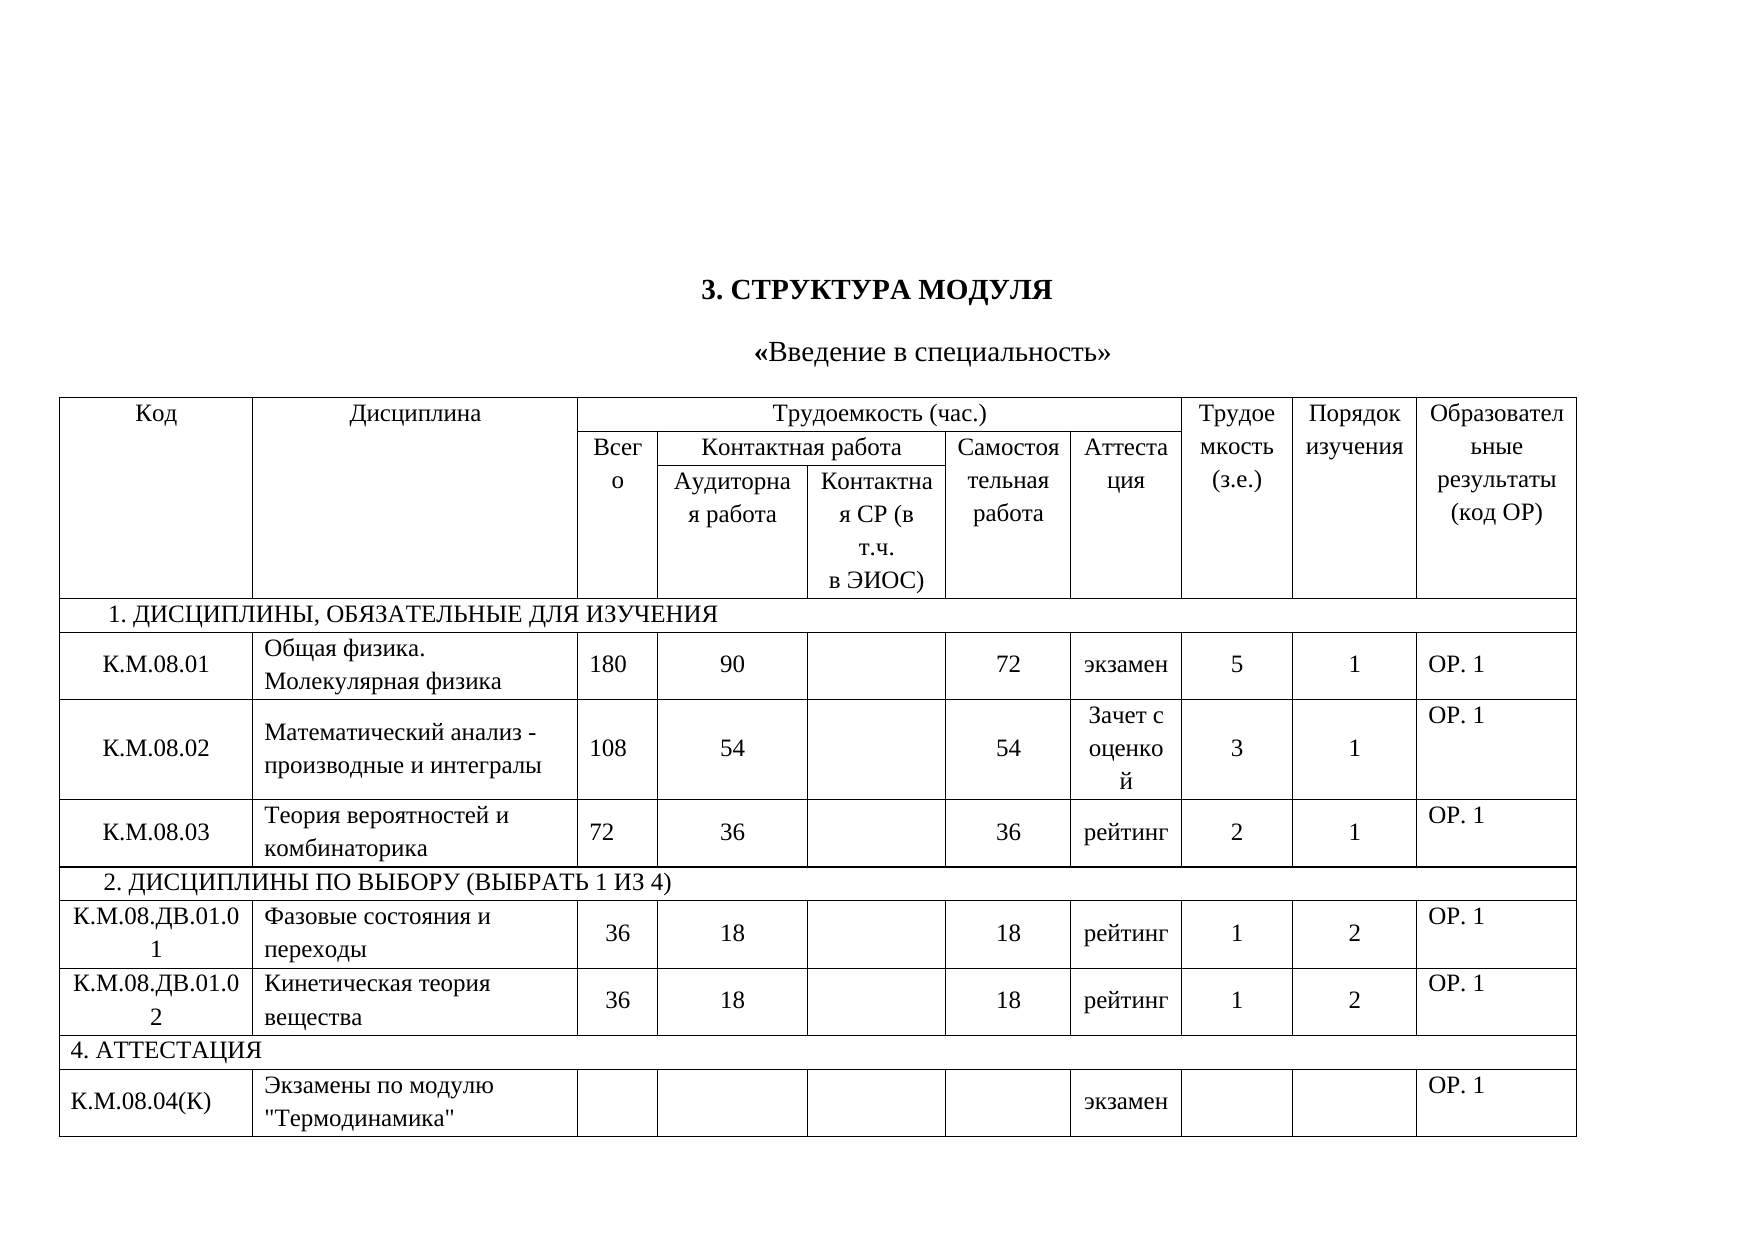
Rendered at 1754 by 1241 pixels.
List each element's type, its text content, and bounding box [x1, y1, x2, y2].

table_cell 1 [1293, 633, 1416, 699]
table_cell рейтинг [1071, 901, 1181, 967]
table_cell Кинетическая теория вещества [253, 969, 577, 1034]
table_cell Всего [578, 432, 657, 598]
table_cell 2 [1293, 901, 1416, 967]
table_cell К.М.08.ДВ.01.02 [60, 969, 252, 1034]
table_cell 36 [578, 969, 657, 1034]
table_cell 72 [946, 633, 1070, 699]
table_cell Математический анализ - производные и интегралы [253, 700, 577, 799]
table_cell рейтинг [1071, 969, 1181, 1034]
table_cell 1 [1182, 969, 1292, 1034]
table_cell 54 [658, 700, 807, 799]
table_cell 3 [1182, 700, 1292, 799]
table_cell [1293, 1070, 1416, 1136]
table_cell Самостоятельная работа [946, 432, 1070, 598]
table_cell 54 [946, 700, 1070, 799]
table_cell ОР. 1 [1417, 901, 1576, 967]
table_cell 90 [658, 633, 807, 699]
table_header Порядок изучения [1293, 398, 1416, 598]
table_cell Аттестация [1071, 432, 1181, 598]
table_cell [808, 800, 945, 866]
table_cell 2. Дисциплины по выбору (выбрать 1 из 4) [60, 868, 1576, 900]
table_cell Экзамены по модулю "Термодинамика" [253, 1070, 577, 1136]
table_cell К.М.08.02 [60, 700, 252, 799]
table_cell ОР. 1 [1417, 700, 1576, 799]
text «Введение в специальность» [229, 334, 1636, 368]
table_cell 36 [578, 901, 657, 967]
table_cell [808, 700, 945, 799]
table_cell К.М.08.04(К) [60, 1070, 252, 1136]
table_cell 2 [1182, 800, 1292, 866]
table_cell экзамен [1071, 1070, 1181, 1136]
table_cell 18 [946, 969, 1070, 1034]
table_cell [578, 1070, 657, 1136]
table_cell 1 [1293, 800, 1416, 866]
table_cell Контактная СР (в т.ч. в ЭИОС) [808, 466, 945, 598]
table_cell К.М.08.03 [60, 800, 252, 866]
table_header Код [60, 398, 252, 598]
table_header Образовательные результаты (код ОР) [1417, 398, 1576, 598]
table_header Трудоемкость (час.) [578, 398, 1181, 431]
table_cell Теория вероятностей и комбинаторика [253, 800, 577, 866]
table_cell [1182, 1070, 1292, 1136]
table_cell 18 [658, 901, 807, 967]
table_cell Контактная работа [658, 432, 945, 465]
table_cell [808, 1070, 945, 1136]
table_cell Общая физика. Молекулярная физика [253, 633, 577, 699]
table_cell Дисциплины, обязательные для изучения [60, 599, 1576, 632]
table_header Трудоемкость (з.е.) [1182, 398, 1292, 598]
table_cell Зачет с оценкой [1071, 700, 1181, 799]
table_cell 4. аттестация [60, 1036, 1576, 1069]
table_cell [658, 1070, 807, 1136]
table_cell 108 [578, 700, 657, 799]
table_cell ОР. 1 [1417, 969, 1576, 1034]
table_cell К.М.08.01 [60, 633, 252, 699]
table_header Дисциплина [253, 398, 577, 598]
table_cell К.М.08.ДВ.01.01 [60, 901, 252, 967]
table_cell [808, 633, 945, 699]
table_cell 36 [658, 800, 807, 866]
table_cell 36 [946, 800, 1070, 866]
table_cell Аудиторная работа [658, 466, 807, 598]
table_cell [808, 901, 945, 967]
table_cell Фазовые состояния и переходы [253, 901, 577, 967]
table_cell 2 [1293, 969, 1416, 1034]
table_cell рейтинг [1071, 800, 1181, 866]
table_cell [946, 1070, 1070, 1136]
table_cell 5 [1182, 633, 1292, 699]
table_cell 72 [578, 800, 657, 866]
table_cell 18 [946, 901, 1070, 967]
table_cell ОР. 1 [1417, 1070, 1576, 1136]
table_cell 1 [1182, 901, 1292, 967]
table_cell 18 [658, 969, 807, 1034]
table_cell ОР. 1 [1417, 633, 1576, 699]
subtitle 3. Структура модуля [118, 272, 1636, 306]
table_cell 1 [1293, 700, 1416, 799]
table_cell экзамен [1071, 633, 1181, 699]
table_cell [808, 969, 945, 1034]
table_cell 180 [578, 633, 657, 699]
table_cell ОР. 1 [1417, 800, 1576, 866]
